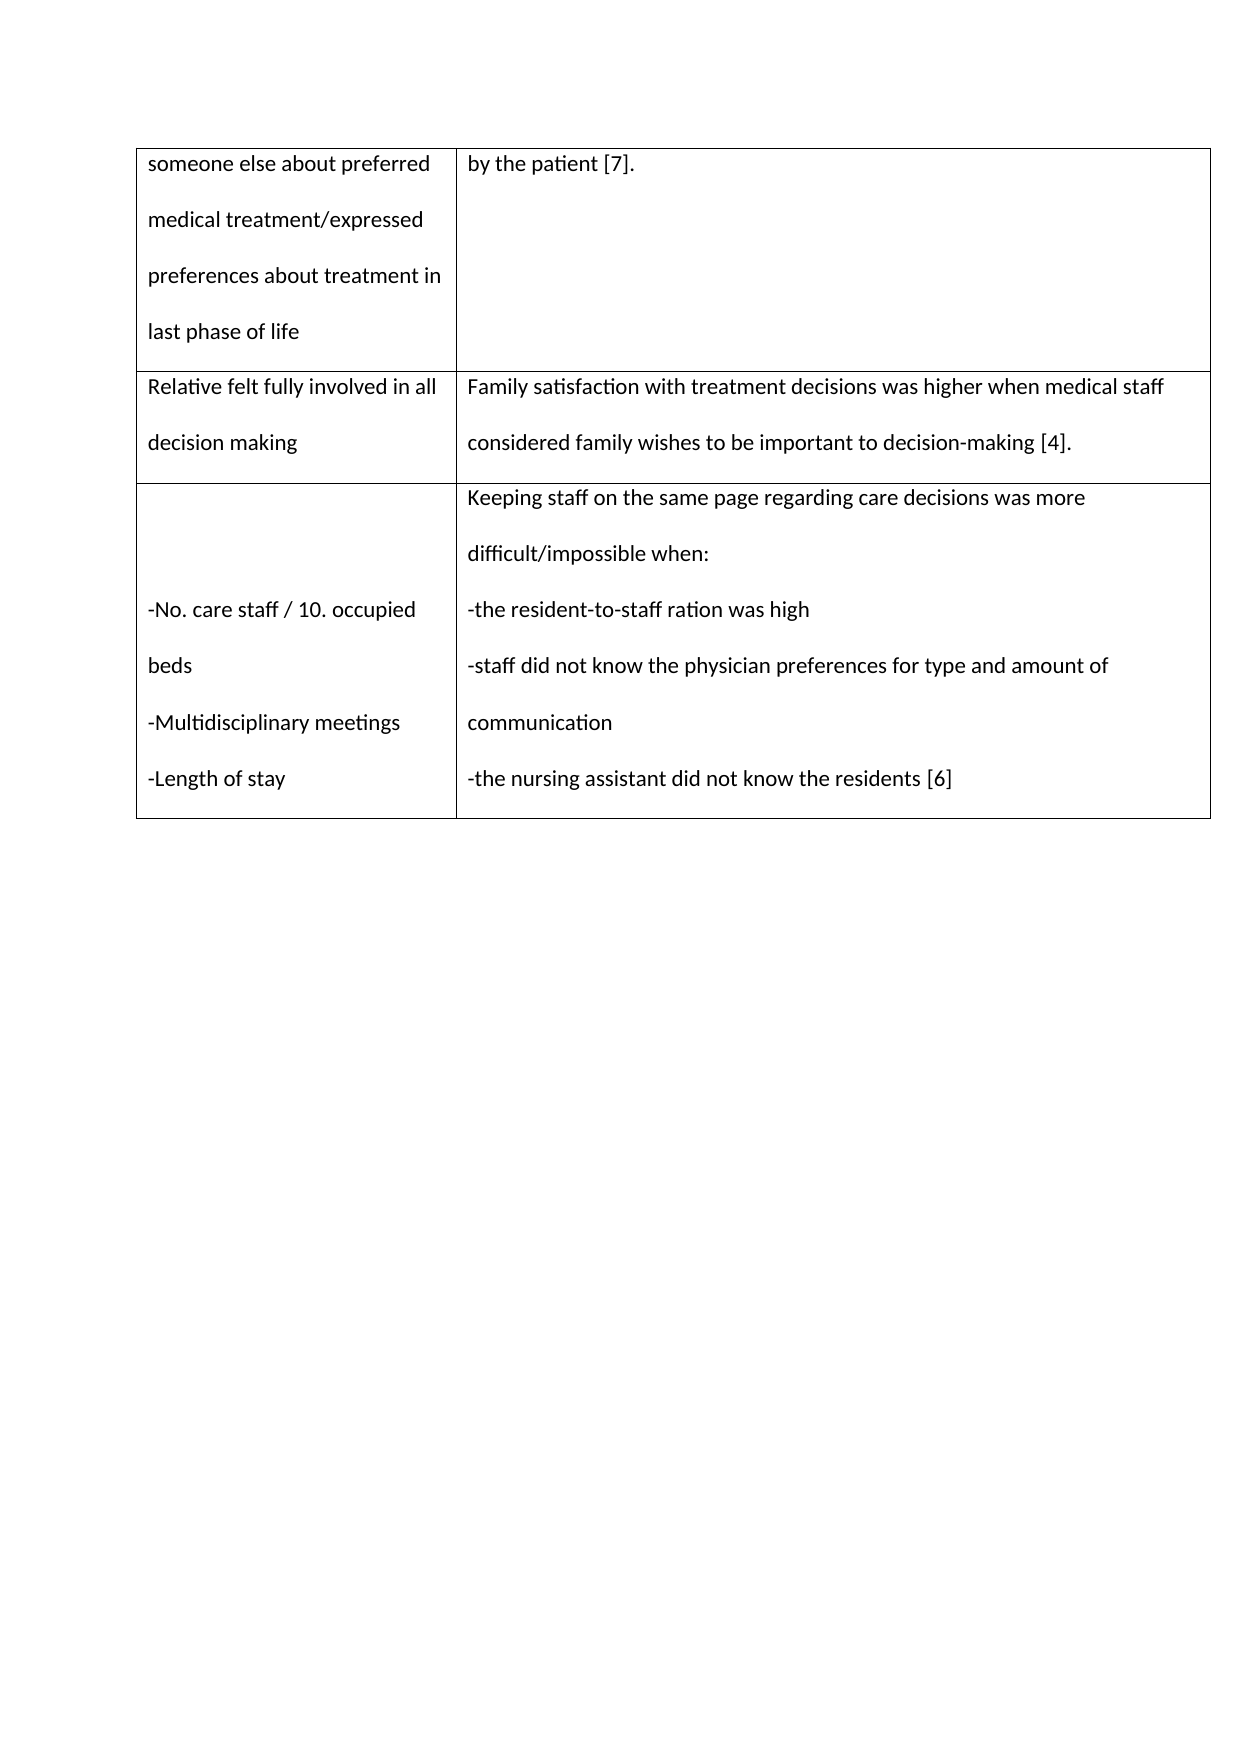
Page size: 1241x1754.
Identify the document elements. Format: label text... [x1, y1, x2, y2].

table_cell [137, 149, 456, 371]
table_cell -No. care staff / 10. occupied beds -Multidisciplinary meetings -Length of stay [137, 484, 456, 818]
table_cell Relative felt fully involved in all decision making [137, 372, 456, 482]
table_cell Family satisfaction with treatment decisions was higher when medical staff considered family wishes to be important to decision-making [4]. [457, 372, 1210, 482]
table_cell Keeping staff on the same page regarding care decisions was more difficult/impossible when: -the resident-to-staff ration was high -staff did not know the physician preferences for type and amount of communication -the nursing assistant did not know the residents [6] [457, 484, 1210, 818]
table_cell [457, 149, 1210, 371]
